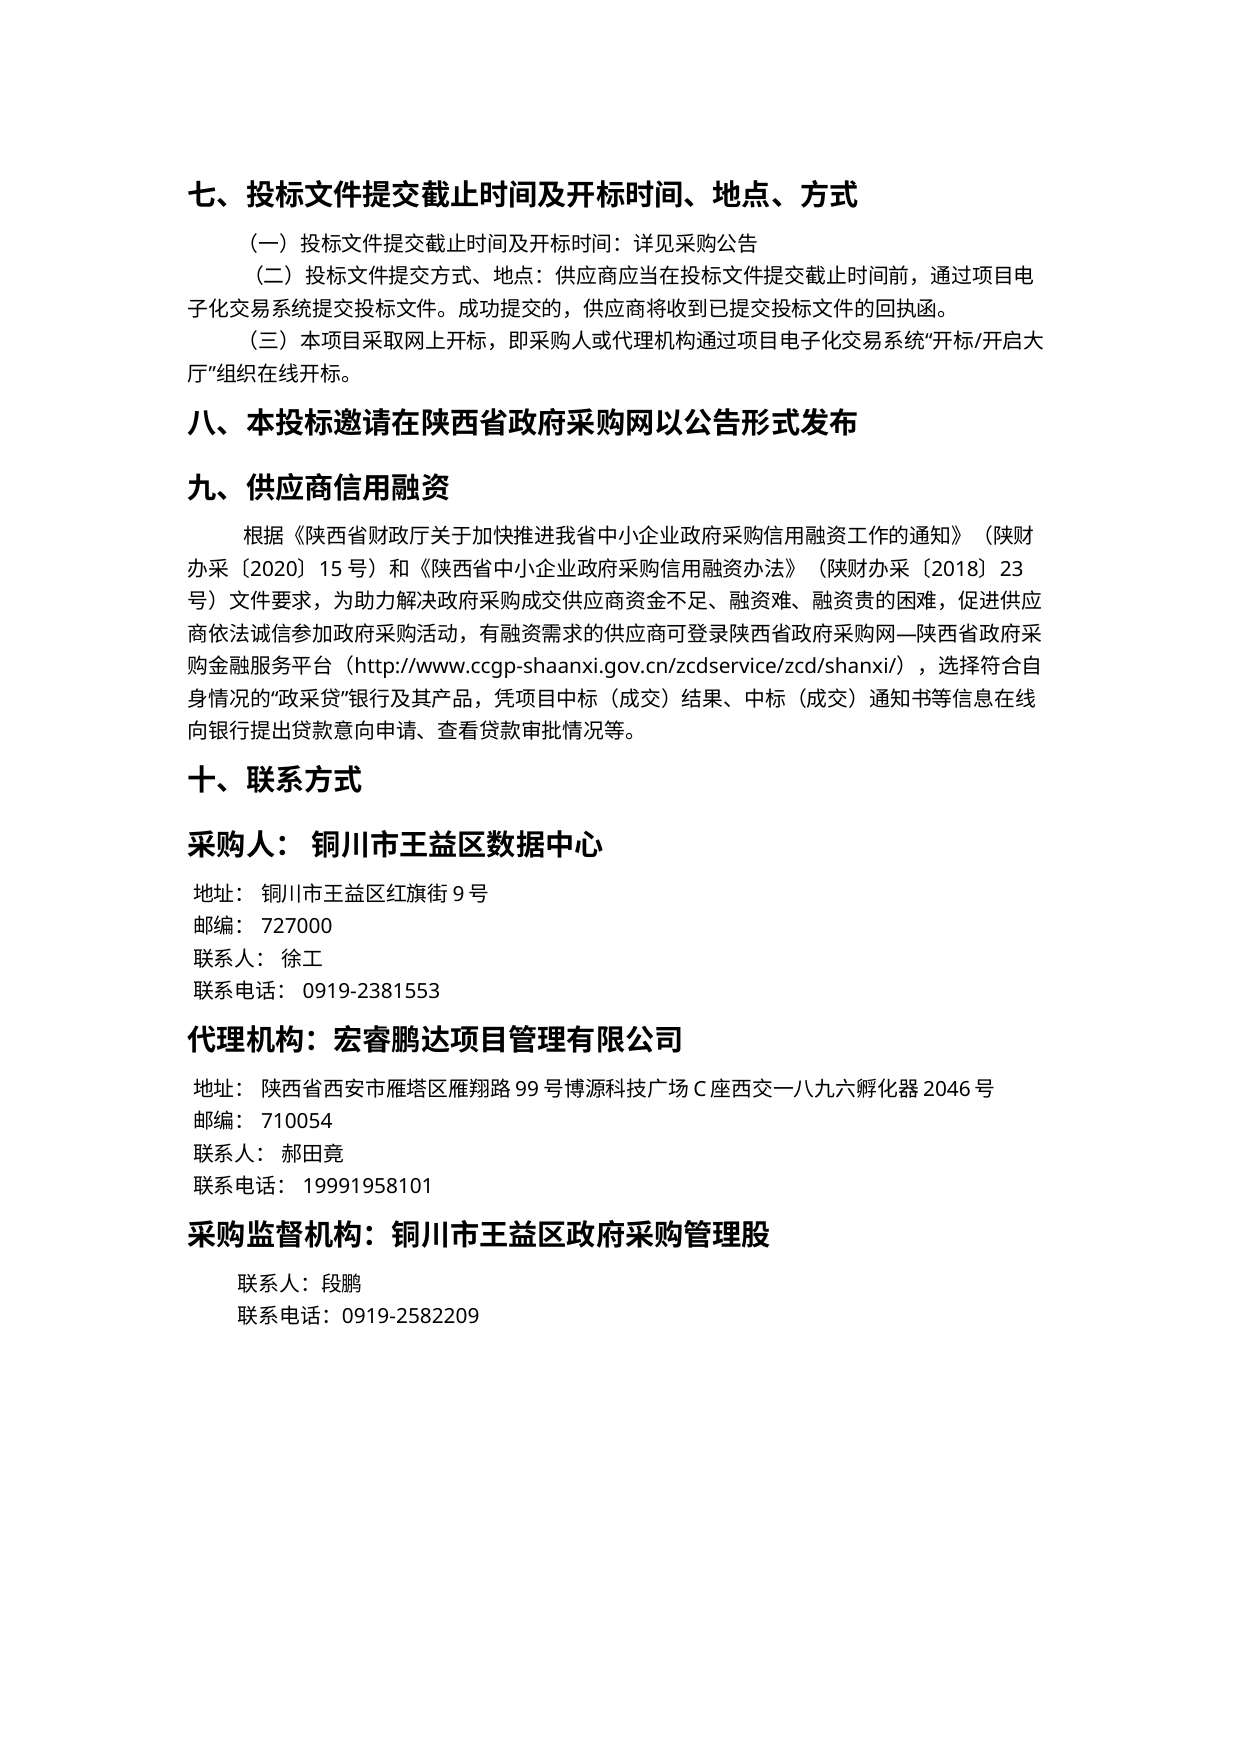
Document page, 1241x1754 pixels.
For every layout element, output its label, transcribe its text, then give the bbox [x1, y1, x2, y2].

text 邮编： 710054 [187, 1104, 1053, 1137]
text 联系电话： 19991958101 [187, 1169, 1053, 1202]
text 采购人： 铜川市王益区数据中心 [187, 812, 1053, 877]
text 联系电话： 0919-2381553 [187, 974, 1053, 1007]
text 联系电话：0919-2582209 [187, 1299, 1053, 1332]
text 九、供应商信用融资 [187, 454, 1053, 519]
text 根据《陕西省财政厅关于加快推进我省中小企业政府采购信用融资工作的通知》（陕财办采〔2020〕15 号）和《陕西省中小企业政府采购信用融资办法》（陕财办采〔2018〕23 号）文件要求，为助力解决政府采购成交供应商资金不足、融资难、融资贵的困难，促进供应商依法诚信参加政府采购活动，有融资需求的供应商可登录陕西省政府采购网—陕西省政府采购金融服务平台（http://www.ccgp-shaanxi.gov.cn/zcdservice/zcd/shanxi/），选择符合自身情况的“政采贷”银行及其产品，凭项目中标（成交）结果、中标（成交）通知书等信息在线向银行提出贷款意向申请、查看贷款审批情况等。 [187, 519, 1053, 747]
text 十、联系方式 [187, 747, 1053, 812]
text （一）投标文件提交截止时间及开标时间：详见采购公告 [187, 227, 1053, 259]
text 代理机构：宏睿鹏达项目管理有限公司 [187, 1007, 1053, 1072]
text （三）本项目采取网上开标，即采购人或代理机构通过项目电子化交易系统“开标/开启大厅”组织在线开标。 [187, 324, 1053, 389]
text 七、投标文件提交截止时间及开标时间、地点、方式 [187, 162, 1053, 227]
text 联系人： 郝田竟 [187, 1137, 1053, 1169]
text 地址： 陕西省西安市雁塔区雁翔路99号博源科技广场C座西交一八九六孵化器2046号 [187, 1072, 1053, 1104]
text 邮编： 727000 [187, 909, 1053, 942]
text 联系人：段鹏 [187, 1267, 1053, 1299]
text 联系人： 徐工 [187, 942, 1053, 974]
text 八、本投标邀请在陕西省政府采购网以公告形式发布 [187, 389, 1053, 454]
text 地址： 铜川市王益区红旗街9号 [187, 877, 1053, 909]
text （二）投标文件提交方式、地点：供应商应当在投标文件提交截止时间前，通过项目电子化交易系统提交投标文件。成功提交的，供应商将收到已提交投标文件的回执函。 [187, 259, 1053, 324]
text 采购监督机构：铜川市王益区政府采购管理股 [187, 1202, 1053, 1267]
